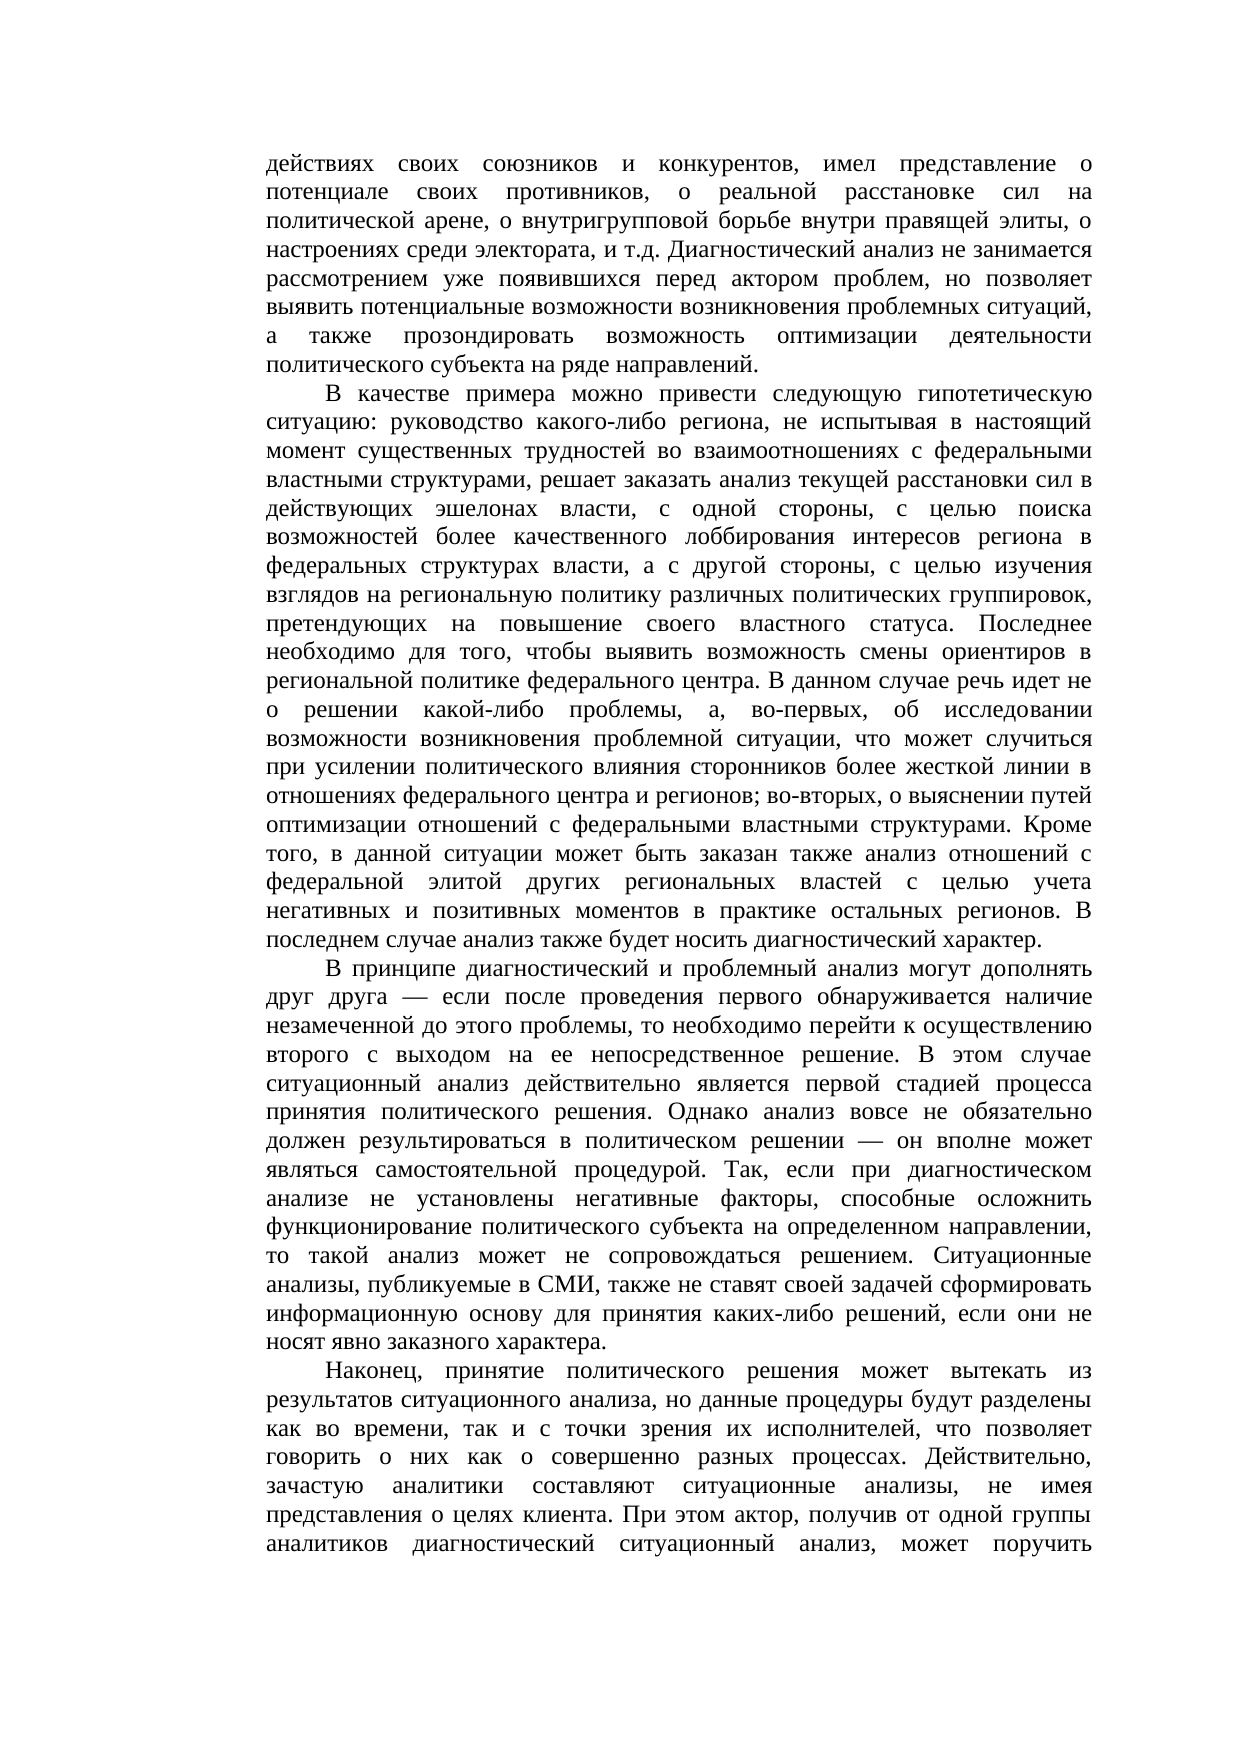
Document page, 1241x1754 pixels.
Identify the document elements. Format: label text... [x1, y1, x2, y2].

text В качестве примера можно привести следующую гипотетическую ситуацию: руководство какого-либо региона, не испытывая в настоящий момент существенных трудностей во взаимоотношениях с федеральными властными структурами, решает заказать анализ текущей расстановки сил в действующих эшелонах власти, с одной стороны, с целью поиска возможностей более качественного лоббирования интересов региона в федеральных структурах власти, а с другой стороны, с целью изучения взглядов на региональную политику различных политических группировок, претендующих на повышение своего властного статуса. Последнее необходимо для того, чтобы выявить возможность смены ориентиров в региональной политике федерального центра. В данном случае речь идет не о решении какой-либо проблемы, а, во-первых, об исследовании возможности возникновения проблемной ситуации, что может случиться при усилении политического влияния сторонников более жесткой линии в отношениях федерального центра и регионов; во-вторых, о выяснении путей оптимизации отношений с федеральными властными структурами. Кроме того, в данной ситуации может быть заказан также анализ отношений с федеральной элитой других региональных властей с целью учета негативных и позитивных моментов в практике остальных регионов. В последнем случае анализ также будет носить диагностический характер. [266, 378, 1092, 953]
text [266, 1355, 1092, 1556]
text В принципе диагностический и проблемный анализ могут дополнять друг друга — если после проведения первого обнаруживается наличие незамеченной до этого проблемы, то необходимо перейти к осуществлению второго с выходом на ее непосредственное решение. В этом случае ситуационный анализ действительно является первой стадией процесса принятия политического решения. Однако анализ вовсе не обязательно должен результироваться в политическом решении — он вполне может являться самостоятельной процедурой. Так, если при диагностическом анализе не установлены негативные факторы, способные осложнить функционирование политического субъекта на определенном направлении, то такой анализ может не сопровождаться решением. Ситуационные анализы, публикуемые в СМИ, также не ставят своей задачей сформировать информационную основу для принятия каких-либо решений, если они не носят явно заказного характера. [266, 953, 1092, 1355]
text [266, 148, 1092, 378]
